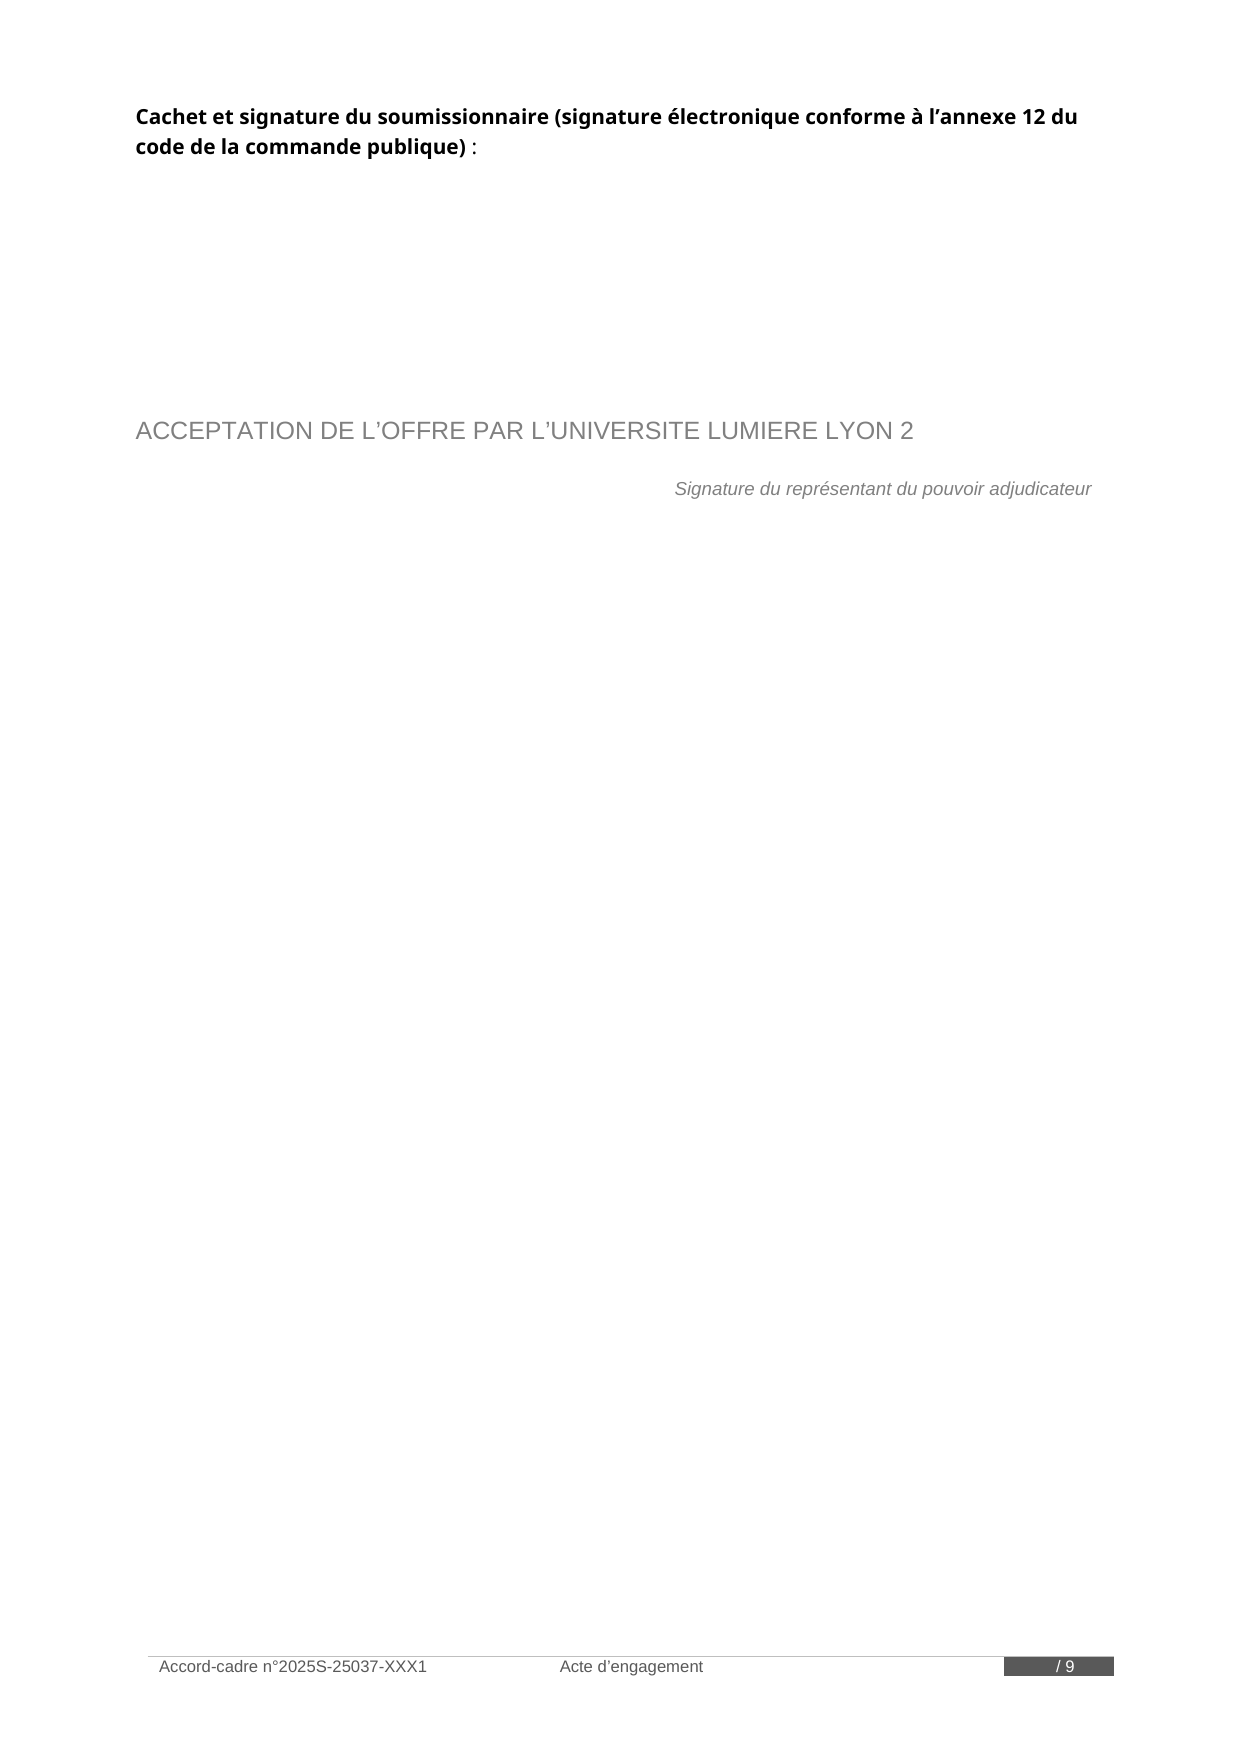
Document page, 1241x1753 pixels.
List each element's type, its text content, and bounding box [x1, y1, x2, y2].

text ACCEPTATION DE L’OFFRE PAR L’UNIVERSITE LUMIERE LYON 2 [135, 416, 1093, 445]
text Signature du représentant du pouvoir adjudicateur [135, 478, 1093, 499]
text Cachet et signature du soumissionnaire (signature électronique conforme à l’annexe 12 du code de la commande publique) : [135, 102, 1105, 161]
